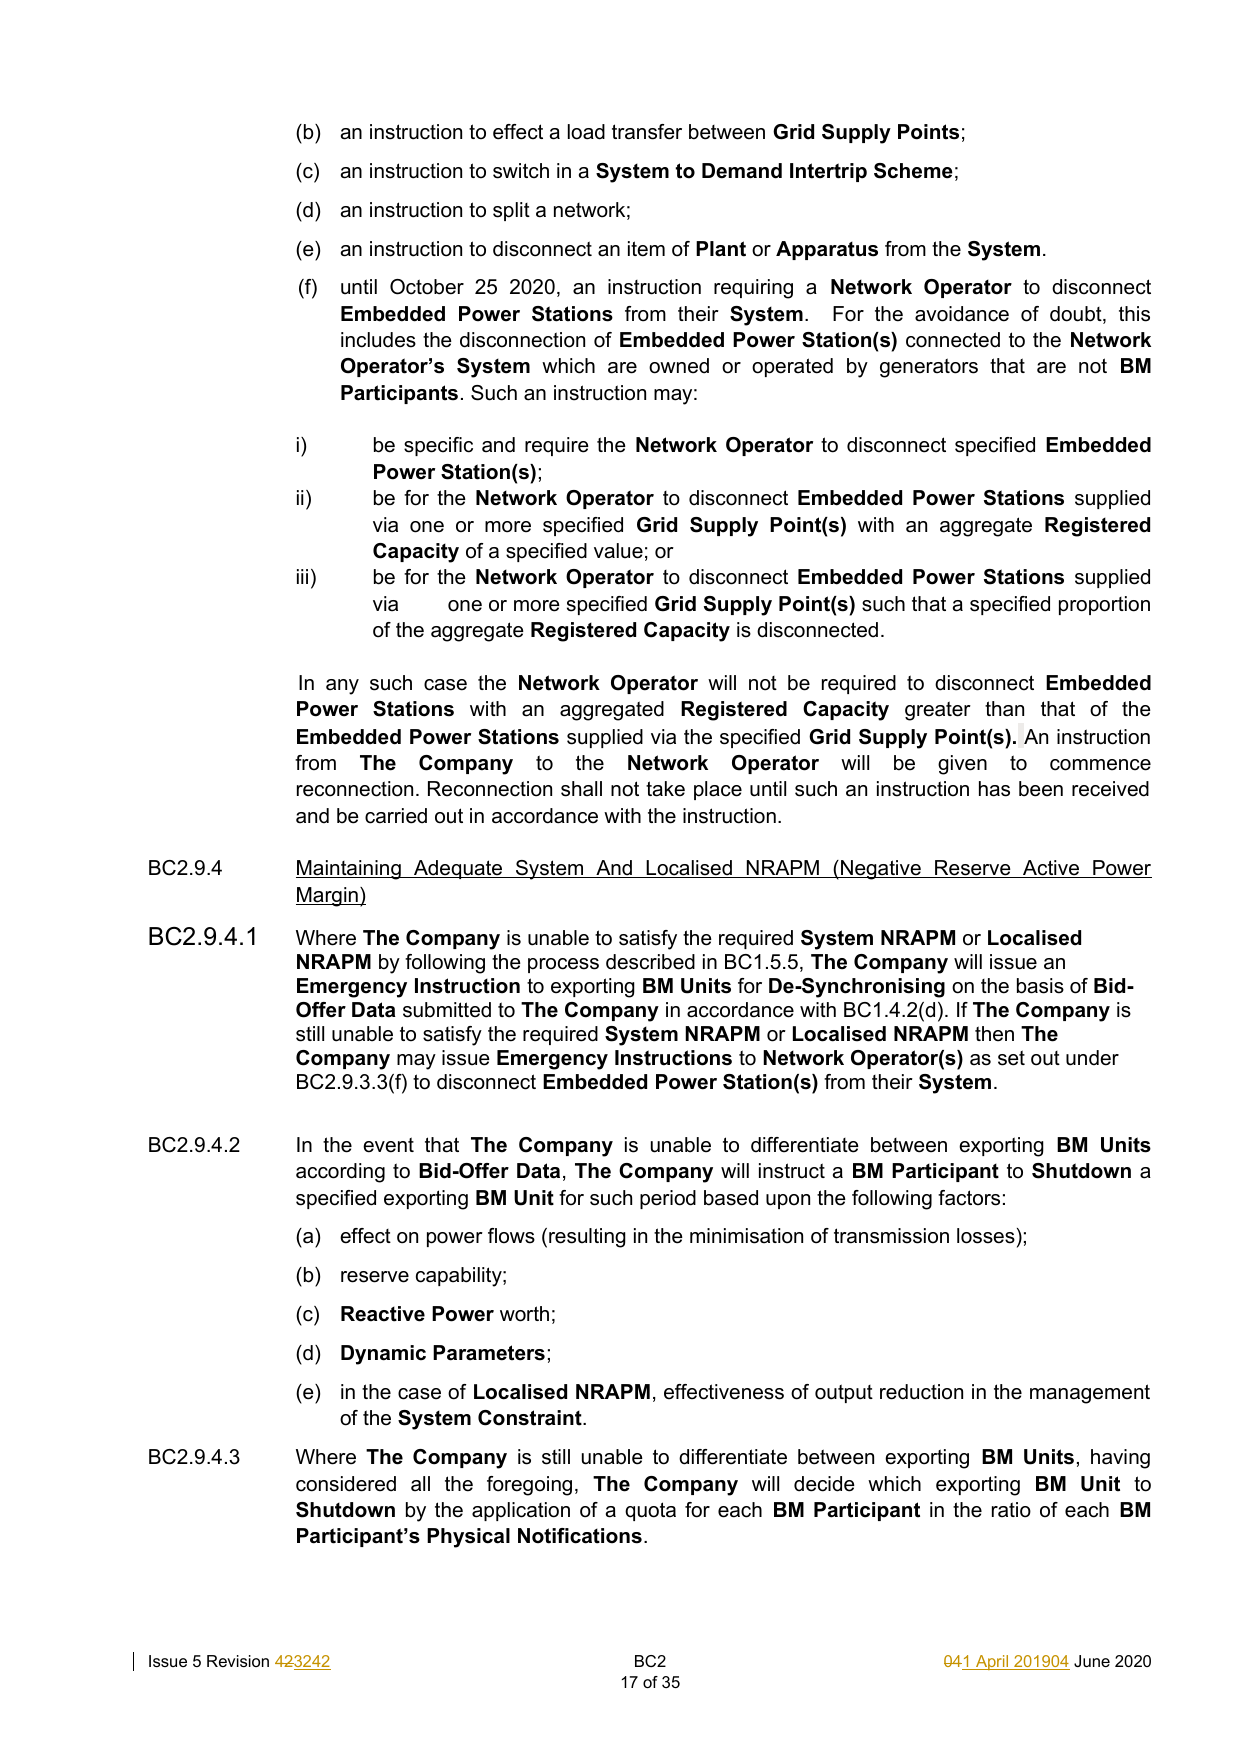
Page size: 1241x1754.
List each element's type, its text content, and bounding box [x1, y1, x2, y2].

text (f) until October 25 2020, an instruction requiring a Network Operator to disconnect Embedded Power Stations from their System. For the avoidance of doubt, this includes the disconnection of Embedded Power Station(s) connected to the Network Operator’s System which are owned or operated by generators that are not BM Participants. Such an instruction may: [298, 275, 1152, 404]
text BC2.9.4 Maintaining Adequate System And Localised NRAPM (Negative Reserve Active Power Margin) [148, 856, 1152, 907]
text iii) be for the Network Operator to disconnect Embedded Power Stations supplied via one or more specified Grid Supply Point(s) such that a specified proportion of the aggregate Registered Capacity is disconnected. [295, 565, 1152, 642]
text (b) an instruction to effect a load transfer between Grid Supply Points; [295, 120, 1152, 144]
text ii) be for the Network Operator to disconnect Embedded Power Stations supplied via one or more specified Grid Supply Point(s) with an aggregate Registered Capacity of a specified value; or [295, 486, 1152, 563]
text (c) Reactive Power worth; [295, 1302, 1152, 1326]
text BC2.9.4.1 Where The Company is unable to satisfy the required System NRAPM or Localised NRAPM by following the process described in BC1.5.5, The Company will issue an Emergency Instruction to exporting BM Units for De-Synchronising on the basis of Bid-Offer Data submitted to The Company in accordance with BC1.4.2(d). If The Company is still unable to satisfy the required System NRAPM or Localised NRAPM then The Company may issue Emergency Instructions to Network Operator(s) as set out under BC2.9.3.3(f) to disconnect Embedded Power Station(s) from their System. [148, 921, 1152, 1094]
text (e) an instruction to disconnect an item of Plant or Apparatus from the System. [295, 236, 1152, 260]
text (e) in the case of Localised NRAPM, effectiveness of output reduction in the management of the System Constraint. [295, 1380, 1152, 1430]
text (d) Dynamic Parameters; [295, 1341, 1152, 1365]
text (b) reserve capability; [295, 1263, 1152, 1287]
text BC2.9.4.3 Where The Company is still unable to differentiate between exporting BM Units, having considered all the foregoing, The Company will decide which exporting BM Unit to Shutdown by the application of a quota for each BM Participant in the ratio of each BM Participant’s Physical Notifications. [148, 1445, 1152, 1548]
text (c) an instruction to switch in a System to Demand Intertrip Scheme; [295, 159, 1152, 183]
text (d) an instruction to split a network; [295, 197, 1152, 221]
text (a) effect on power flows (resulting in the minimisation of transmission losses); [295, 1224, 1152, 1248]
text In any such case the Network Operator will not be required to disconnect Embedded Power Stations with an aggregated Registered Capacity greater than that of the Embedded Power Stations supplied via the specified Grid Supply Point(s). An instruction from The Company to the Network Operator will be given to commence reconnection. Reconnection shall not take place until such an instruction has been received and be carried out in accordance with the instruction. [295, 671, 1152, 827]
text BC2.9.4.2 In the event that The Company is unable to differentiate between exporting BM Units according to Bid-Offer Data, The Company will instruct a BM Participant to Shutdown a specified exporting BM Unit for such period based upon the following factors: [148, 1133, 1152, 1209]
text i) be specific and require the Network Operator to disconnect specified Embedded Power Station(s); [295, 433, 1152, 484]
